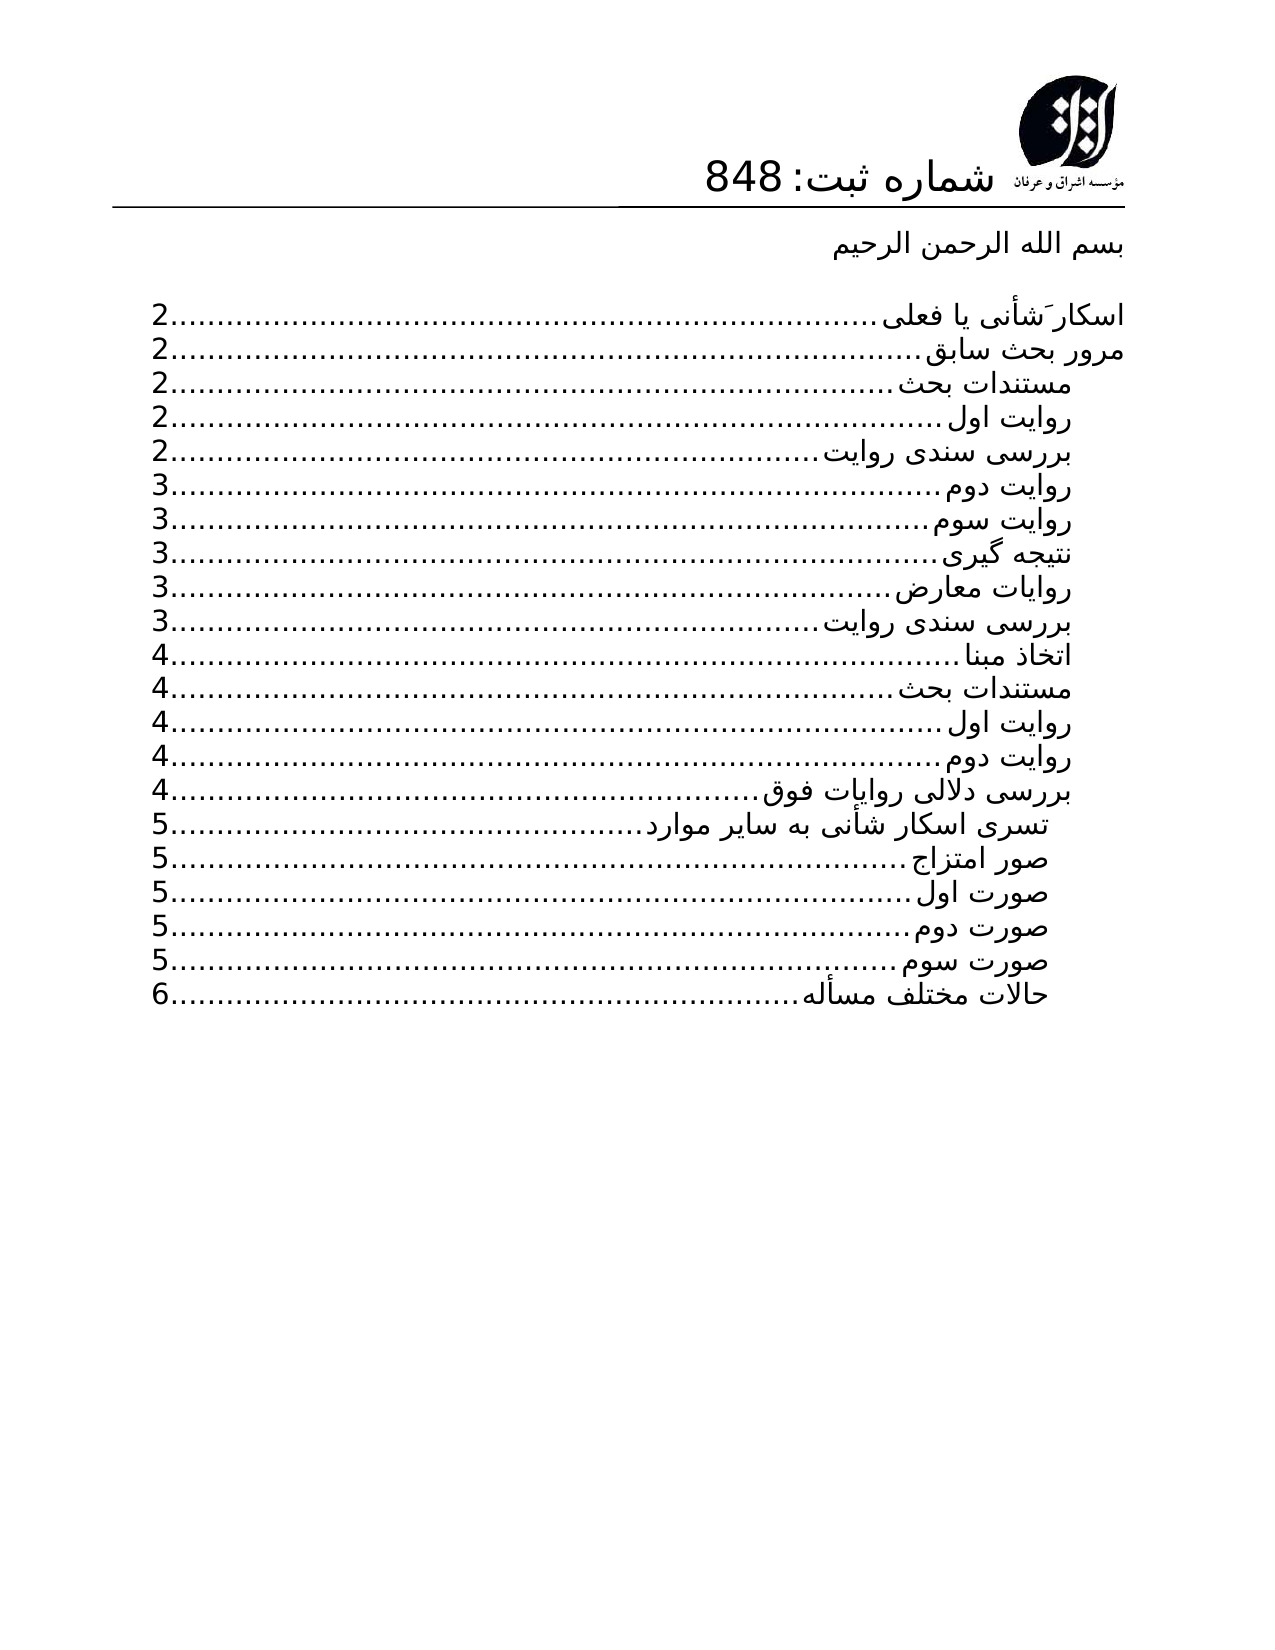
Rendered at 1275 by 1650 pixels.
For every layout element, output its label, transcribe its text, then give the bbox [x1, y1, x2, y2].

text روایت سوم 3 [150, 502, 1102, 536]
text اتخاذ مبنا 4 [150, 638, 1102, 672]
text صورت دوم 5 [150, 909, 1079, 943]
text صورت سوم 5 [150, 943, 1079, 977]
text روایت دوم 3 [150, 468, 1102, 502]
text صور امتزاج 5 [150, 842, 1079, 876]
text صورت اول 5 [150, 876, 1079, 909]
text بررسی دلالی روایات فوق 4 [150, 774, 1102, 808]
text مرور بحث سابق 2 [150, 332, 1125, 366]
text بررسی سندی روایت 3 [150, 604, 1102, 638]
text مستندات بحث 4 [150, 672, 1102, 706]
text حالات مختلف مسأله 6 [150, 977, 1079, 1011]
text بسم الله الرحمن الرحیم [150, 226, 1125, 260]
picture [1010, 75, 1125, 192]
text تسری اسکار شأنی به سایر موارد 5 [150, 808, 1079, 842]
text روایات معارض 3 [150, 570, 1102, 604]
text روایت دوم 4 [150, 740, 1102, 774]
text اسکار َشأنی یا فعلی 2 [150, 298, 1125, 332]
text بررسی سندی روایت 2 [150, 434, 1102, 468]
text روایت اول 4 [150, 706, 1102, 740]
text مستندات بحث 2 [150, 366, 1102, 400]
text روایت اول 2 [150, 400, 1102, 434]
text نتیجه گیری 3 [150, 536, 1102, 570]
